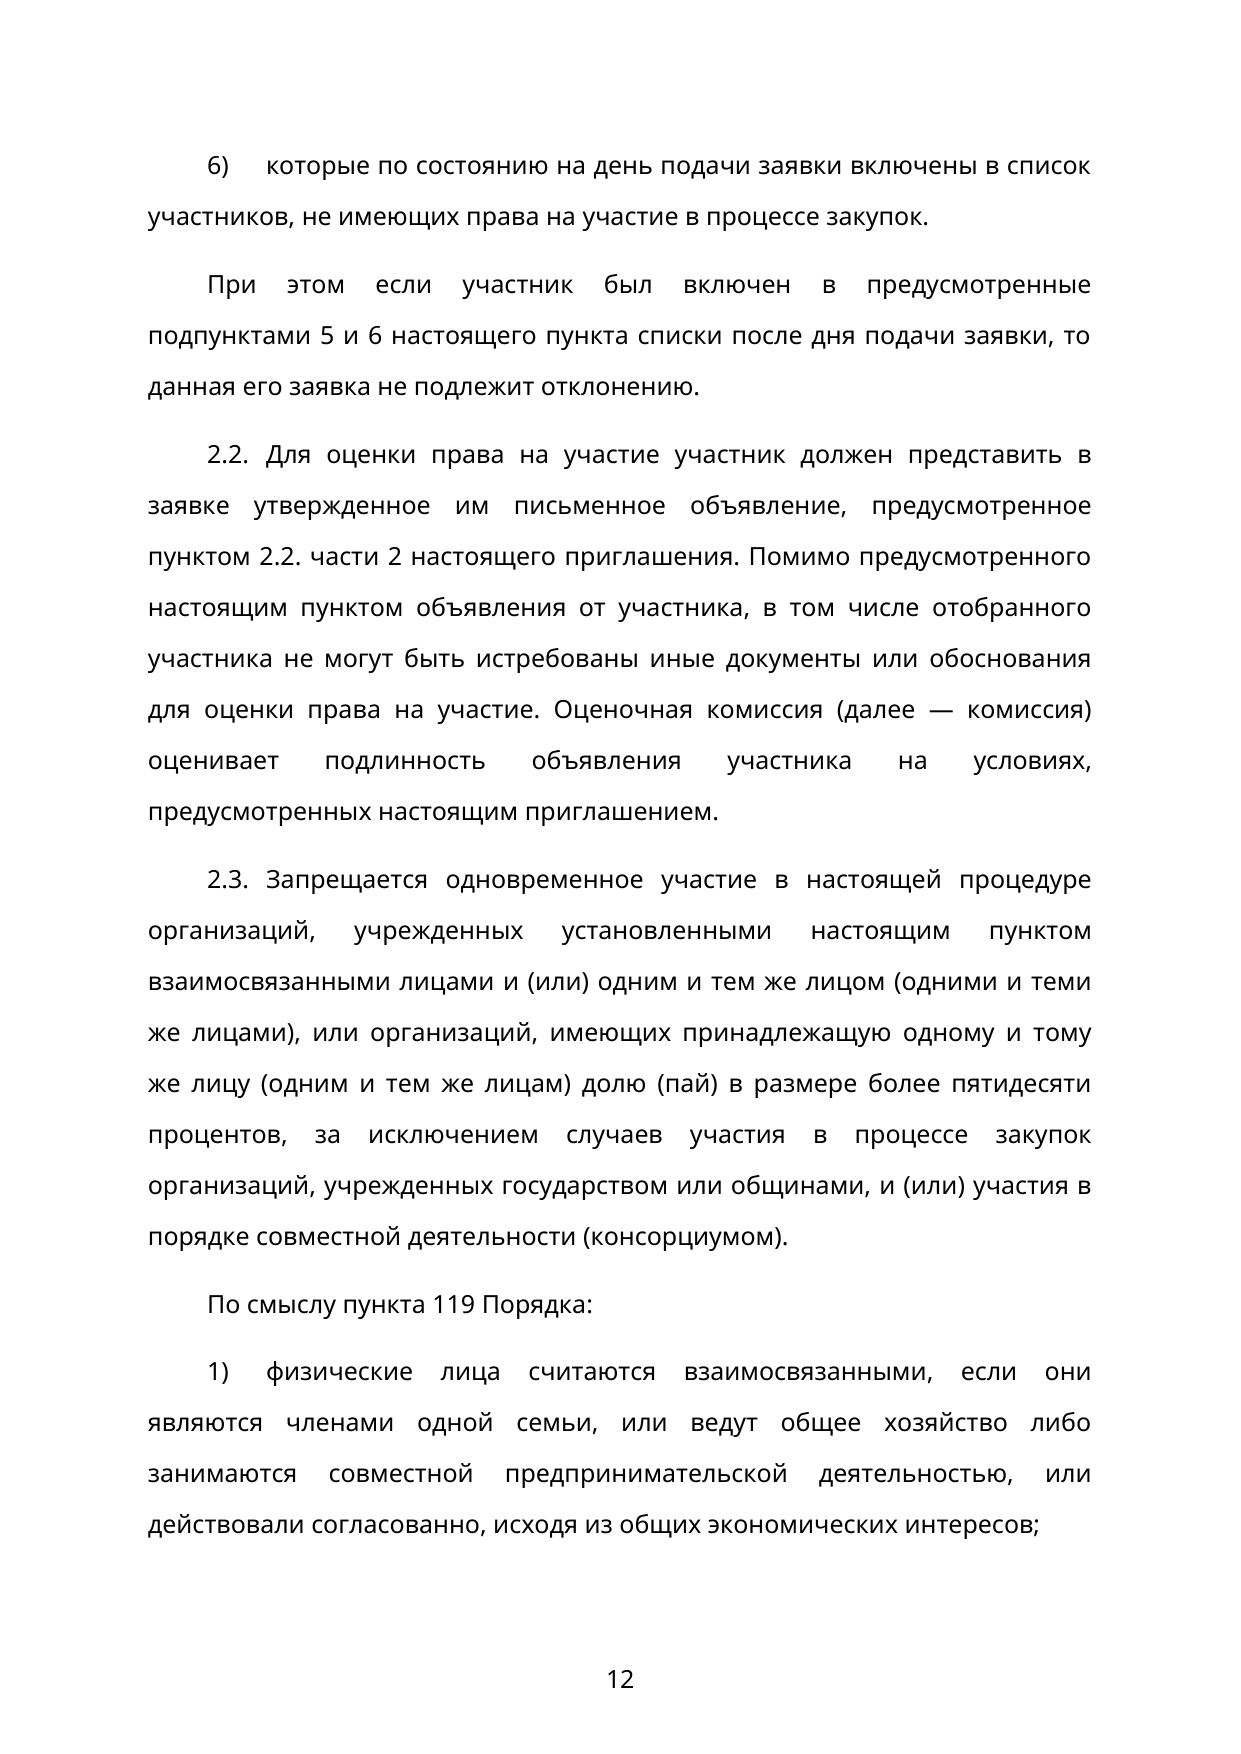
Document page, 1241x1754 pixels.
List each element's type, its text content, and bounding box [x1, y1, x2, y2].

text При этом если участник был включен в предусмотренные подпунктами 5 и 6 настоящего пункта списки после дня подачи заявки, то данная его заявка не подлежит отклонению. [148, 266, 1092, 403]
text 2.3. Запрещается одновременное участие в настоящей процедуре организаций, учрежденных установленными настоящим пунктом взаимосвязанными лицами и (или) одним и тем же лицом (одними и теми же лицами), или организаций, имеющих принадлежащую одному и тому же лицу (одним и тем же лицам) долю (пай) в размере более пятидесяти процентов, за исключением случаев участия в процессе закупок организаций, учрежденных государством или общинами, и (или) участия в порядке совместной деятельности (консорциумом). [148, 861, 1092, 1253]
text По смыслу пункта 119 Порядка: [148, 1286, 1092, 1320]
text 1) физические лица считаются взаимосвязанными, если они являются членами одной семьи, или ведут общее хозяйство либо занимаются совместной предпринимательской деятельностью, или действовали согласованно, исходя из общих экономических интересов; [148, 1354, 1092, 1541]
text 6) которые по состоянию на день подачи заявки включены в список участников, не имеющих права на участие в процессе закупок. [148, 148, 1092, 233]
text 2.2. Для оценки права на участие участник должен представить в заявке утвержденное им письменное объявление, предусмотренное пунктом 2.2. части 2 настоящего приглашения. Помимо предусмотренного настоящим пунктом объявления от участника, в том числе отобранного участника не могут быть истребованы иные документы или обоснования для оценки права на участие. Оценочная комиссия (далее — комиссия) оценивает подлинность объявления участника на условиях, предусмотренных настоящим приглашением. [148, 436, 1092, 828]
